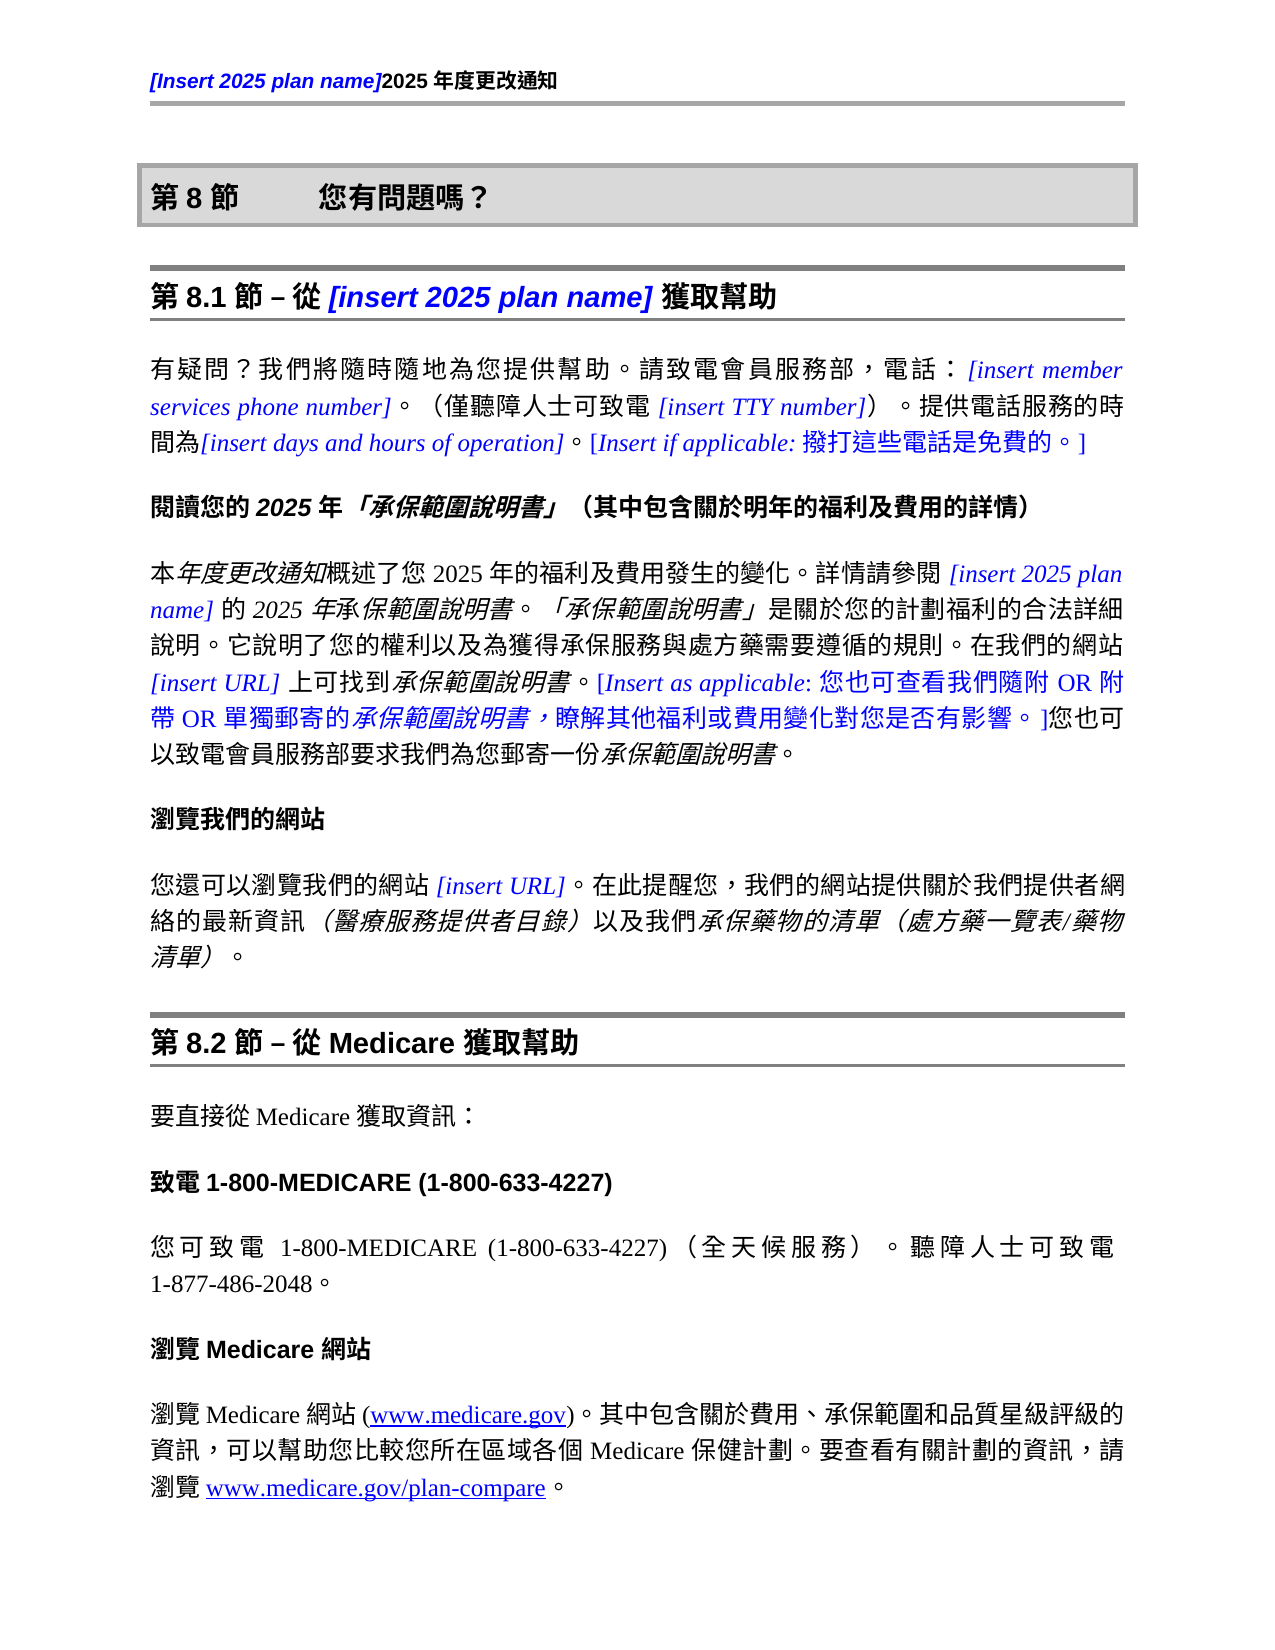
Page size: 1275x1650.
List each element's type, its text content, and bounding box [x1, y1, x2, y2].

subtitle 第 8.1 節 – 從 [insert 2025 plan name] 獲取幫助 [150, 271, 1125, 318]
subtitle 致電 1-800-MEDICARE (1-800-633-4227) [150, 1162, 1125, 1198]
text 有疑問？我們將隨時隨地為您提供幫助。請致電會員服務部，電話：[insert member services phone number]。（僅聽障人士可致電 [insert TTY number]）。提供電話服務的時間為[insert days and hours of operation]。[Insert if applicable: 撥打這些電話是免費的。] [150, 350, 1125, 459]
text 要直接從 Medicare 獲取資訊： [150, 1097, 1125, 1133]
subtitle 瀏覽 Medicare 網站 [150, 1329, 1125, 1365]
text 您還可以瀏覽我們的網站 [insert URL]。在此提醒您，我們的網站提供關於我們提供者網絡的最新資訊（醫療服務提供者目錄）以及我們承保藥物的清單（處方藥一覽表/藥物 清單）。 [150, 865, 1125, 974]
text 本年度更改通知概述了您 2025 年的福利及費用發生的變化。詳情請參閱 [insert 2025 plan name] 的 2025 年承保範圍說明書。「承保範圍說明書」是關於您的計劃福利的合法詳細說明。它說明了您的權利以及為獲得承保服務與處方藥需要遵循的規則。在我們的網站 [insert URL] 上可找到承保範圍說明書。[Insert as applicable: 您也可查看我們隨附 OR 附帶 OR 單獨郵寄的承保範圍說明書，瞭解其他福利或費用變化對您是否有影響。]您也可以致電會員服務部要求我們為您郵寄一份承保範圍說明書。 [150, 553, 1125, 771]
subtitle 瀏覽我們的網站 [150, 800, 1125, 836]
subtitle 第 8 節 您有問題嗎？ [142, 168, 1133, 223]
subtitle 閱讀您的 2025 年「承保範圍說明書」（其中包含關於明年的福利及費用的詳情） [150, 488, 1125, 524]
subtitle 第 8.2 節 – 從 Medicare 獲取幫助 [150, 1018, 1125, 1064]
text 瀏覽 Medicare 網站 (www.medicare.gov)。其中包含關於費用、承保範圍和品質星級評級的資訊，可以幫助您比較您所在區域各個 Medicare 保健計劃。要查看有關計劃的資訊，請瀏覽 www.medicare.gov/plan-compare。 [150, 1394, 1125, 1503]
text 您可致電 1-800-MEDICARE (1-800-633-4227)（全天候服務）。聽障人士可致電 1-877-486-2048。 [150, 1227, 1125, 1300]
